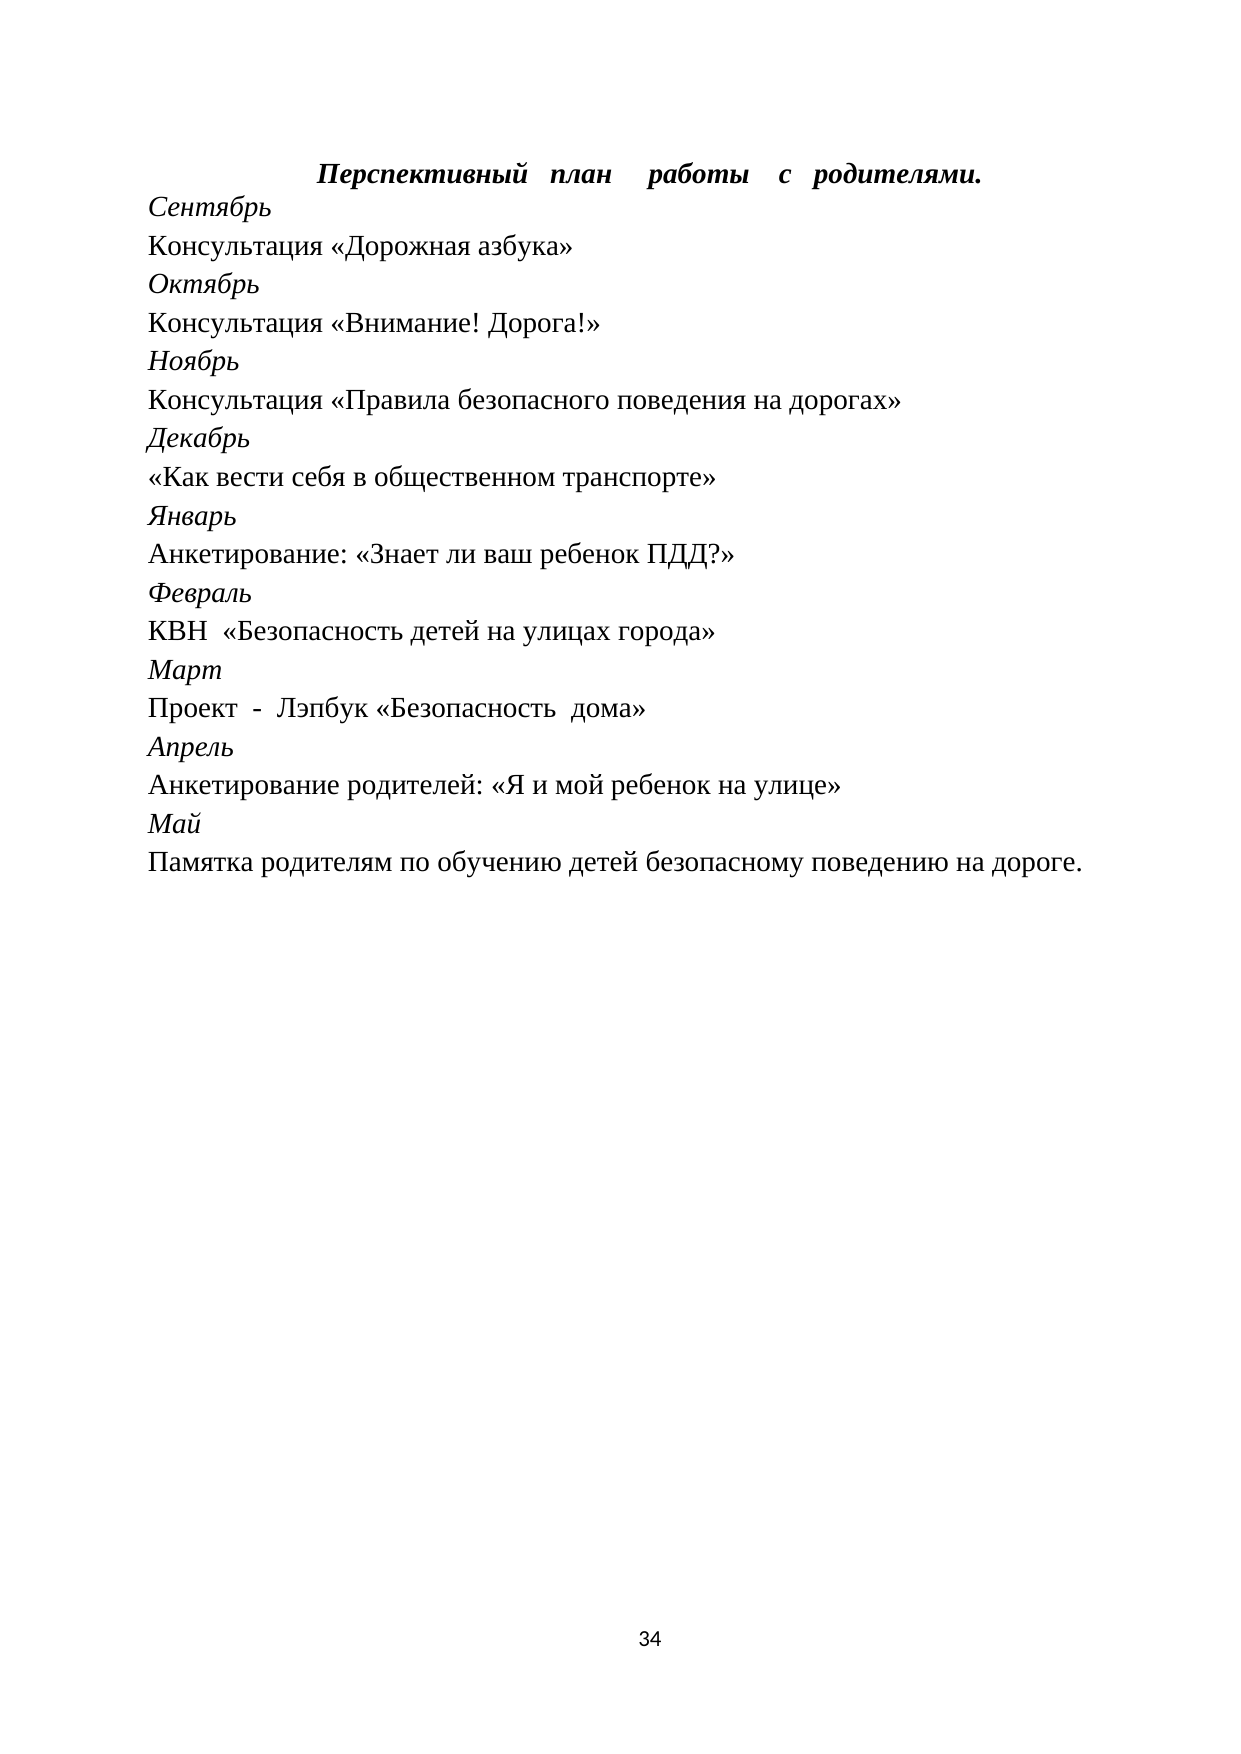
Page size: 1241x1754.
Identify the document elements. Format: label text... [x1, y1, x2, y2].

text Февраль [148, 575, 1152, 608]
text Октябрь [148, 266, 1152, 300]
text Май [148, 806, 1152, 839]
text Март [148, 652, 1152, 685]
text КВН «Безопасность детей на улицах города» [148, 613, 1152, 647]
text Консультация «Внимание! Дорога!» [148, 305, 1152, 338]
text Консультация «Дорожная азбука» [148, 228, 1152, 261]
text Перспективный план работы с родителями. [148, 156, 1152, 189]
text Апрель [148, 729, 1152, 762]
text Анкетирование: «Знает ли ваш ребенок ПДД?» [148, 536, 1152, 570]
text Январь [148, 498, 1152, 531]
text Сентябрь [148, 189, 1152, 223]
text Памятка родителям по обучению детей безопасному поведению на дороге. [148, 844, 1152, 878]
text Консультация «Правила безопасного поведения на дорогах» [148, 382, 1152, 416]
text Декабрь [148, 421, 1152, 454]
text Анкетирование родителей: «Я и мой ребенок на улице» [148, 767, 1152, 801]
text Ноябрь [148, 343, 1152, 377]
text «Как вести себя в общественном транспорте» [148, 459, 1152, 493]
text Проект - Лэпбук «Безопасность дома» [148, 690, 1152, 724]
